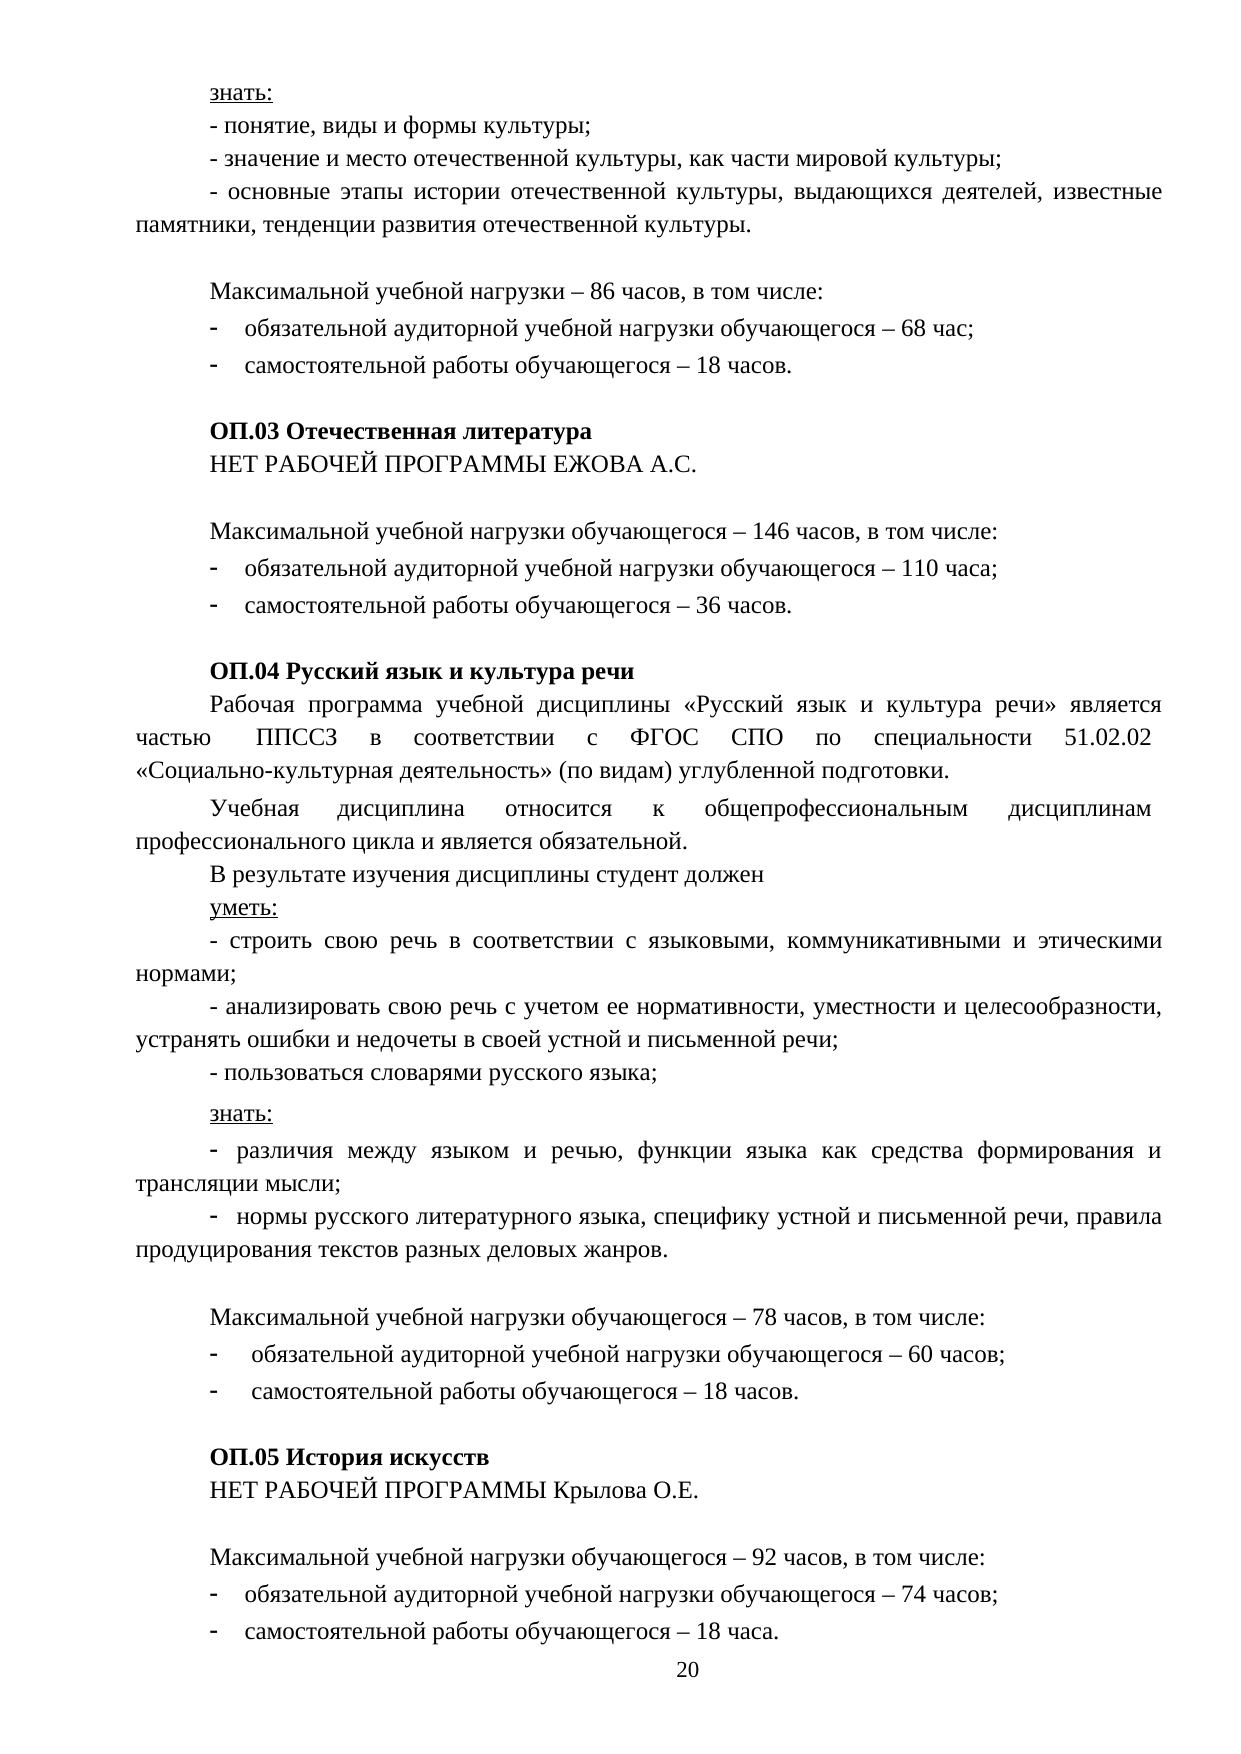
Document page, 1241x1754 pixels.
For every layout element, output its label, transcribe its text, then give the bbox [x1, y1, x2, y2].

text знать: [135, 77, 1163, 106]
list обязательной аудиторной учебной нагрузки обучающегося – 68 час; [135, 313, 1163, 342]
text - значение и место отечественной культуры, как части мировой культуры; [135, 143, 1163, 172]
text Учебная дисциплина относится к общепрофессиональным дисциплинам профессионального цикла и является обязательной. [135, 793, 1163, 854]
list самостоятельной работы обучающегося – 18 часов. [135, 1376, 1163, 1405]
list НЕТ РАБОЧЕЙ ПРОГРАММЫ ЕЖОВА А.С. [209, 449, 1163, 478]
text - понятие, виды и формы культуры; [135, 110, 1163, 139]
list обязательной аудиторной учебной нагрузки обучающегося – 60 часов; [135, 1339, 1163, 1367]
text - основные этапы истории отечественной культуры, выдающихся деятелей, известные памятники, тенденции развития отечественной культуры. [135, 176, 1163, 238]
list нормы русского литературного языка, специфику устной и письменной речи, правила продуцирования текстов разных деловых жанров. [135, 1201, 1163, 1263]
list самостоятельной работы обучающегося – 18 часов. [135, 350, 1163, 379]
list обязательной аудиторной учебной нагрузки обучающегося – 110 часа; [135, 553, 1163, 582]
text - строить свою речь в соответствии с языковыми, коммуникативными и этическими нормами; [135, 925, 1163, 987]
text ОП.03 Отечественная литература [135, 416, 1163, 445]
text Рабочая программа учебной дисциплины «Русский язык и культура речи» является частью ППССЗ в соответствии с ФГОС СПО по специальности 51.02.02 «Социально-культурная деятельность» (по видам) углубленной подготовки. [135, 689, 1163, 784]
list различия между языком и речью, функции языка как средства формирования и трансляции мысли; [135, 1135, 1163, 1197]
list обязательной аудиторной учебной нагрузки обучающегося – 74 часов; [135, 1579, 1163, 1608]
text ОП.05 История искусств [135, 1442, 1163, 1471]
text ОП.04 Русский язык и культура речи [135, 656, 1163, 685]
text В результате изучения дисциплины студент должен [135, 859, 1163, 888]
text Максимальной учебной нагрузки – 86 часов, в том числе: [135, 276, 1163, 304]
text - пользоваться словарями русского языка; [135, 1057, 1163, 1086]
text знать: [135, 1098, 1163, 1127]
list самостоятельной работы обучающегося – 18 часа. [135, 1616, 1163, 1645]
text НЕТ РАБОЧЕЙ ПРОГРАММЫ Крылова О.Е. [135, 1475, 1163, 1504]
list самостоятельной работы обучающегося – 36 часов. [135, 590, 1163, 619]
text Максимальной учебной нагрузки обучающегося – 78 часов, в том числе: [135, 1302, 1163, 1330]
text уметь: [135, 892, 1163, 921]
text Максимальной учебной нагрузки обучающегося – 92 часов, в том числе: [135, 1542, 1163, 1570]
text Максимальной учебной нагрузки обучающегося – 146 часов, в том числе: [135, 516, 1163, 544]
text - анализировать свою речь с учетом ее нормативности, уместности и целесообразности, устранять ошибки и недочеты в своей устной и письменной речи; [135, 991, 1163, 1053]
